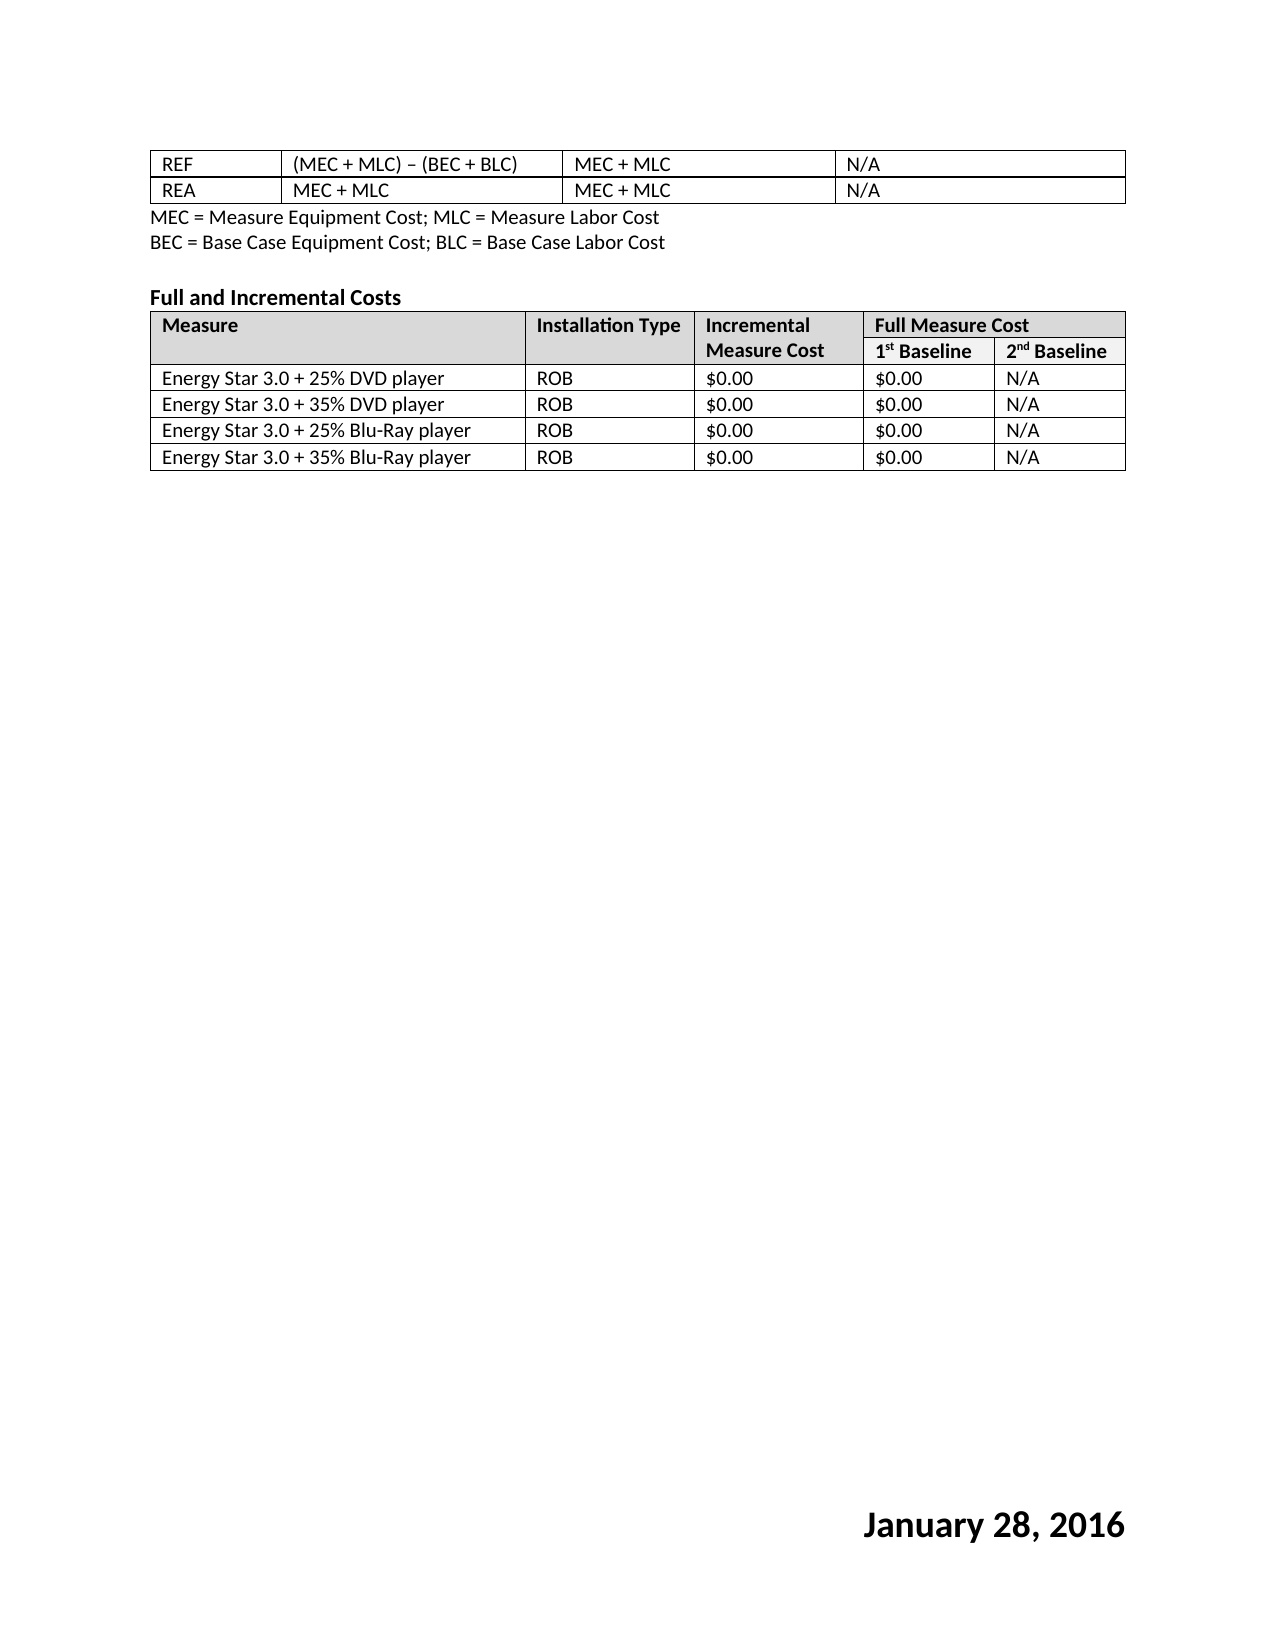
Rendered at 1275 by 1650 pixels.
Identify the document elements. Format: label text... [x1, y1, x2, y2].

text Full and Incremental Costs [150, 283, 1125, 311]
table_cell N/A [836, 151, 1125, 176]
table_cell $0.00 [695, 365, 863, 390]
table_cell ROB [526, 444, 694, 469]
table_cell ROB [526, 418, 694, 443]
table_cell ROB [526, 391, 694, 417]
text MEC = Measure Equipment Cost; MLC = Measure Labor Cost [150, 204, 1125, 229]
table_cell $0.00 [695, 418, 863, 443]
table_cell 2nd Baseline [995, 338, 1125, 364]
table_cell $0.00 [864, 418, 994, 443]
table_cell Energy Star 3.0 + 35% DVD player [151, 391, 525, 417]
table_cell N/A [836, 178, 1125, 203]
table_cell N/A [995, 391, 1125, 417]
table_cell MEC + MLC [563, 151, 835, 176]
table_cell N/A [995, 444, 1125, 469]
table_cell REA [151, 178, 281, 203]
table_header Incremental Measure Cost [695, 312, 863, 364]
table_cell N/A [995, 365, 1125, 390]
table_cell Energy Star 3.0 + 25% Blu-Ray player [151, 418, 525, 443]
table_cell Energy Star 3.0 + 35% Blu-Ray player [151, 444, 525, 469]
table_header Full Measure Cost [864, 312, 1125, 337]
table_cell $0.00 [864, 444, 994, 469]
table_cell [282, 151, 562, 176]
table_cell MEC + MLC [282, 178, 562, 203]
table_cell 1st Baseline [864, 338, 994, 364]
table_cell $0.00 [864, 365, 994, 390]
table_cell MEC + MLC [563, 178, 835, 203]
table_cell $0.00 [695, 391, 863, 417]
table_cell $0.00 [695, 444, 863, 469]
table_cell Energy Star 3.0 + 25% DVD player [151, 365, 525, 390]
table_cell N/A [995, 418, 1125, 443]
table_header Installation Type [526, 312, 694, 364]
text BEC = Base Case Equipment Cost; BLC = Base Case Labor Cost [150, 229, 1125, 255]
table_cell $0.00 [864, 391, 994, 417]
table_cell REF [151, 151, 281, 176]
table_header Measure [151, 312, 525, 364]
table_cell ROB [526, 365, 694, 390]
